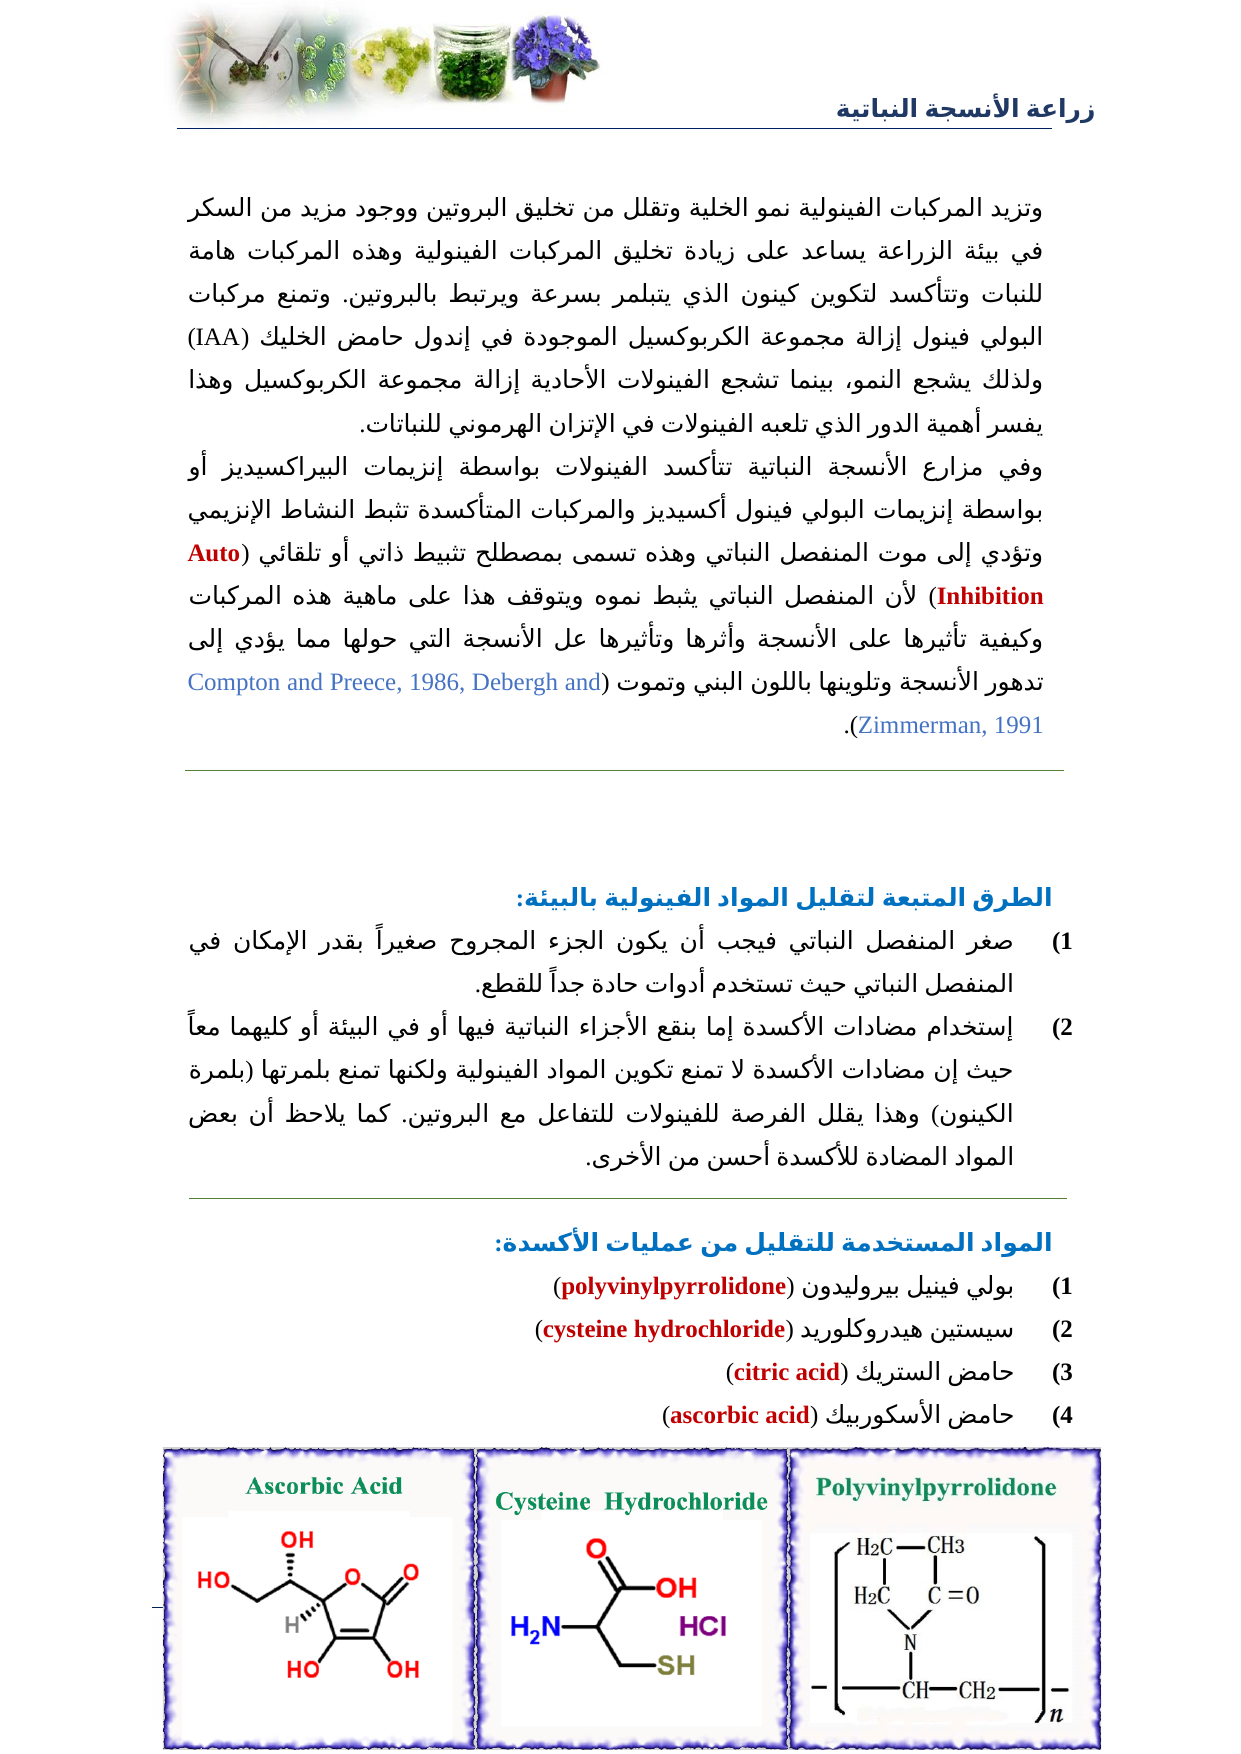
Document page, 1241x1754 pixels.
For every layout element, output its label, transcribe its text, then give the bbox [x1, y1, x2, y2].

text وفي مزارع الأنسجة النباتية تتأكسد الفينولات بواسطة إنزيمات البيراكسيديز أو بواسطة إنزيمات البولي فينول أكسيديز والمركبات المتأكسدة تثبط النشاط الإنزيمي وتؤدي إلى موت المنفصل النباتي وهذه تسمى بمصطلح تثبيط ذاتي أو تلقائي (Auto Inhibition) لأن المنفصل النباتي يثبط نموه ويتوقف هذا على ماهية هذه المركبات وكيفية تأثيرها على الأنسجة وأثرها وتأثيرها عل الأنسجة التي حولها مما يؤدي إلى تدهور الأنسجة وتلوينها باللون البني وتموت (Compton and Preece, 1986, Debergh and Zimmerman, 1991). [187, 452, 1044, 739]
list صغر المنفصل النباتي فيجب أن يكون الجزء المجروح صغيراً بقدر الإمكان في المنفصل النباتي حيث تستخدم أدوات حادة جداً للقطع. [187, 926, 1052, 998]
text المواد المستخدمة للتقليل من عمليات الأكسدة: [187, 1228, 1053, 1257]
picture [159, 0, 608, 135]
list إستخدام مضادات الأكسدة إما بنقع الأجزاء النباتية فيها أو في البيئة أو كليهما معاً حيث إن مضادات الأكسدة لا تمنع تكوين المواد الفينولية ولكنها تمنع بلمرتها (بلمرة الكينون) وهذا يقلل الفرصة للفينولات للتفاعل مع البروتين. كما يلاحظ أن بعض المواد المضادة للأكسدة أحسن من الأخرى. [187, 1012, 1052, 1171]
list سيستين هيدروكلوريد (cysteine hydrochloride) [187, 1314, 1052, 1343]
list بولي فينيل بيروليدون (polyvinylpyrrolidone) [187, 1271, 1052, 1300]
picture [151, 1447, 1102, 1750]
text وتزيد المركبات الفينولية نمو الخلية وتقلل من تخليق البروتين ووجود مزيد من السكر في بيئة الزراعة يساعد على زيادة تخليق المركبات الفينولية وهذه المركبات هامة للنبات وتتأكسد لتكوين كينون الذي يتبلمر بسرعة ويرتبط بالبروتين. وتمنع مركبات البولي فينول إزالة مجموعة الكربوكسيل الموجودة في إندول حامض الخليك (IAA) ولذلك يشجع النمو، بينما تشجع الفينولات الأحادية إزالة مجموعة الكربوكسيل وهذا يفسر أهمية الدور الذي تلعبه الفينولات في الإتزان الهرموني للنباتات. [187, 193, 1044, 437]
list حامض الستريك (citric acid) [187, 1357, 1052, 1386]
text الطرق المتبعة لتقليل المواد الفينولية بالبيئة: [187, 883, 1053, 912]
list حامض الأسكوربيك (ascorbic acid) [187, 1401, 1052, 1429]
